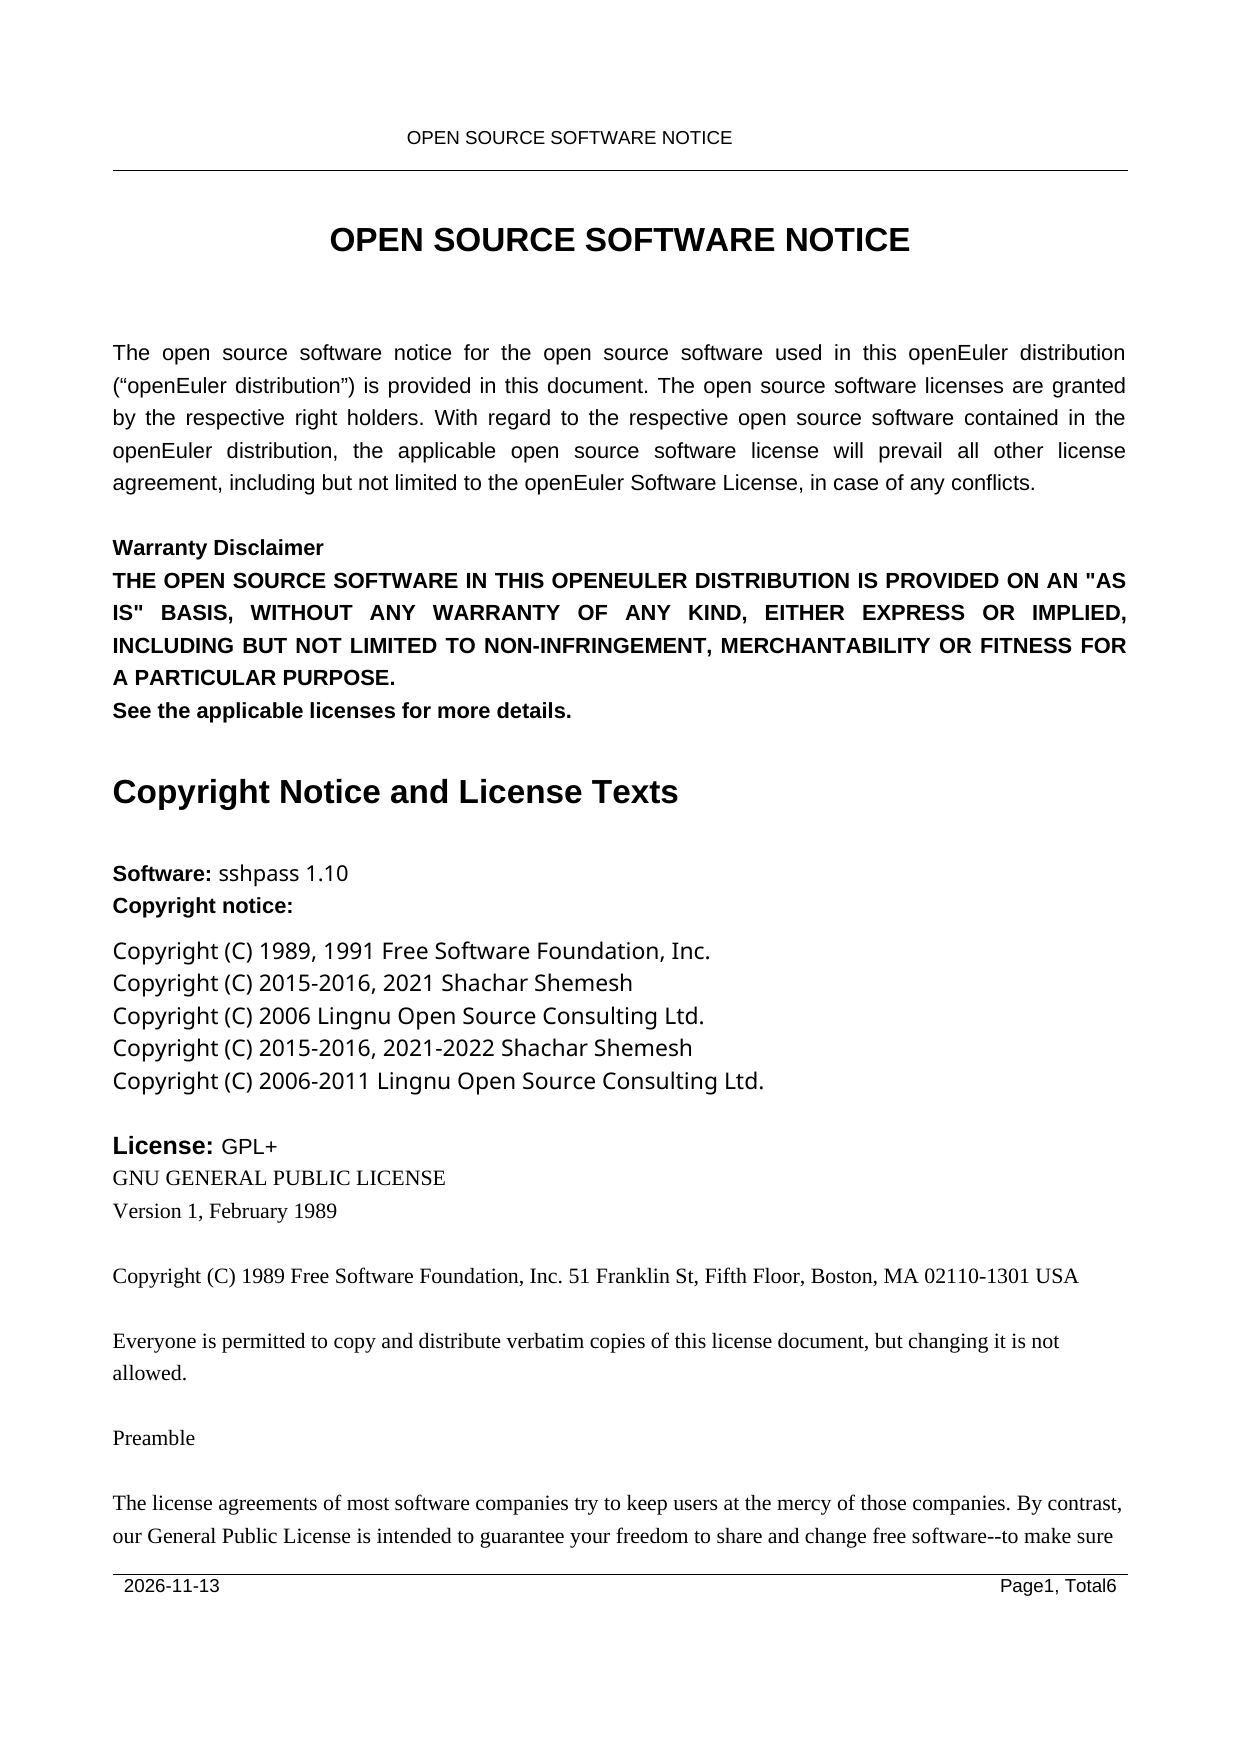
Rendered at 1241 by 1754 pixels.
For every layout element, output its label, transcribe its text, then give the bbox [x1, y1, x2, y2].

text Copyright Notice and License Texts [112, 759, 1128, 824]
text Copyright notice: [112, 889, 1128, 921]
title Software: sshpass 1.10 [112, 856, 1128, 889]
text OPEN SOURCE SOFTWARE NOTICE [112, 206, 1128, 271]
text License: GPL+ [112, 1129, 1128, 1161]
text Copyright (C) 1989, 1991 Free Software Foundation, Inc. Copyright (C) 2015-2016, 2021 Shachar Shemesh Copyright (C) 2006 Lingnu Open Source Consulting Ltd. Copyright (C) 2015-2016, 2021-2022 Shachar Shemesh Copyright (C) 2006-2011 Lingnu Open Source Consulting Ltd. [112, 934, 1128, 1129]
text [112, 1161, 1128, 1551]
text Warranty Disclaimer [112, 531, 1128, 564]
text THE OPEN SOURCE SOFTWARE IN THIS OPENEULER DISTRIBUTION IS PROVIDED ON AN "AS IS" BASIS, WITHOUT ANY WARRANTY OF ANY KIND, EITHER EXPRESS OR IMPLIED, INCLUDING BUT NOT LIMITED TO NON-INFRINGEMENT, MERCHANTABILITY OR FITNESS FOR A PARTICULAR PURPOSE. See the applicable licenses for more details. [112, 564, 1128, 726]
text The open source software notice for the open source software used in this openEuler distribution (“openEuler distribution”) is provided in this document. The open source software licenses are granted by the respective right holders. With regard to the respective open source software contained in the openEuler distribution, the applicable open source software license will prevail all other license agreement, including but not limited to the openEuler Software License, in case of any conflicts. [112, 336, 1128, 499]
